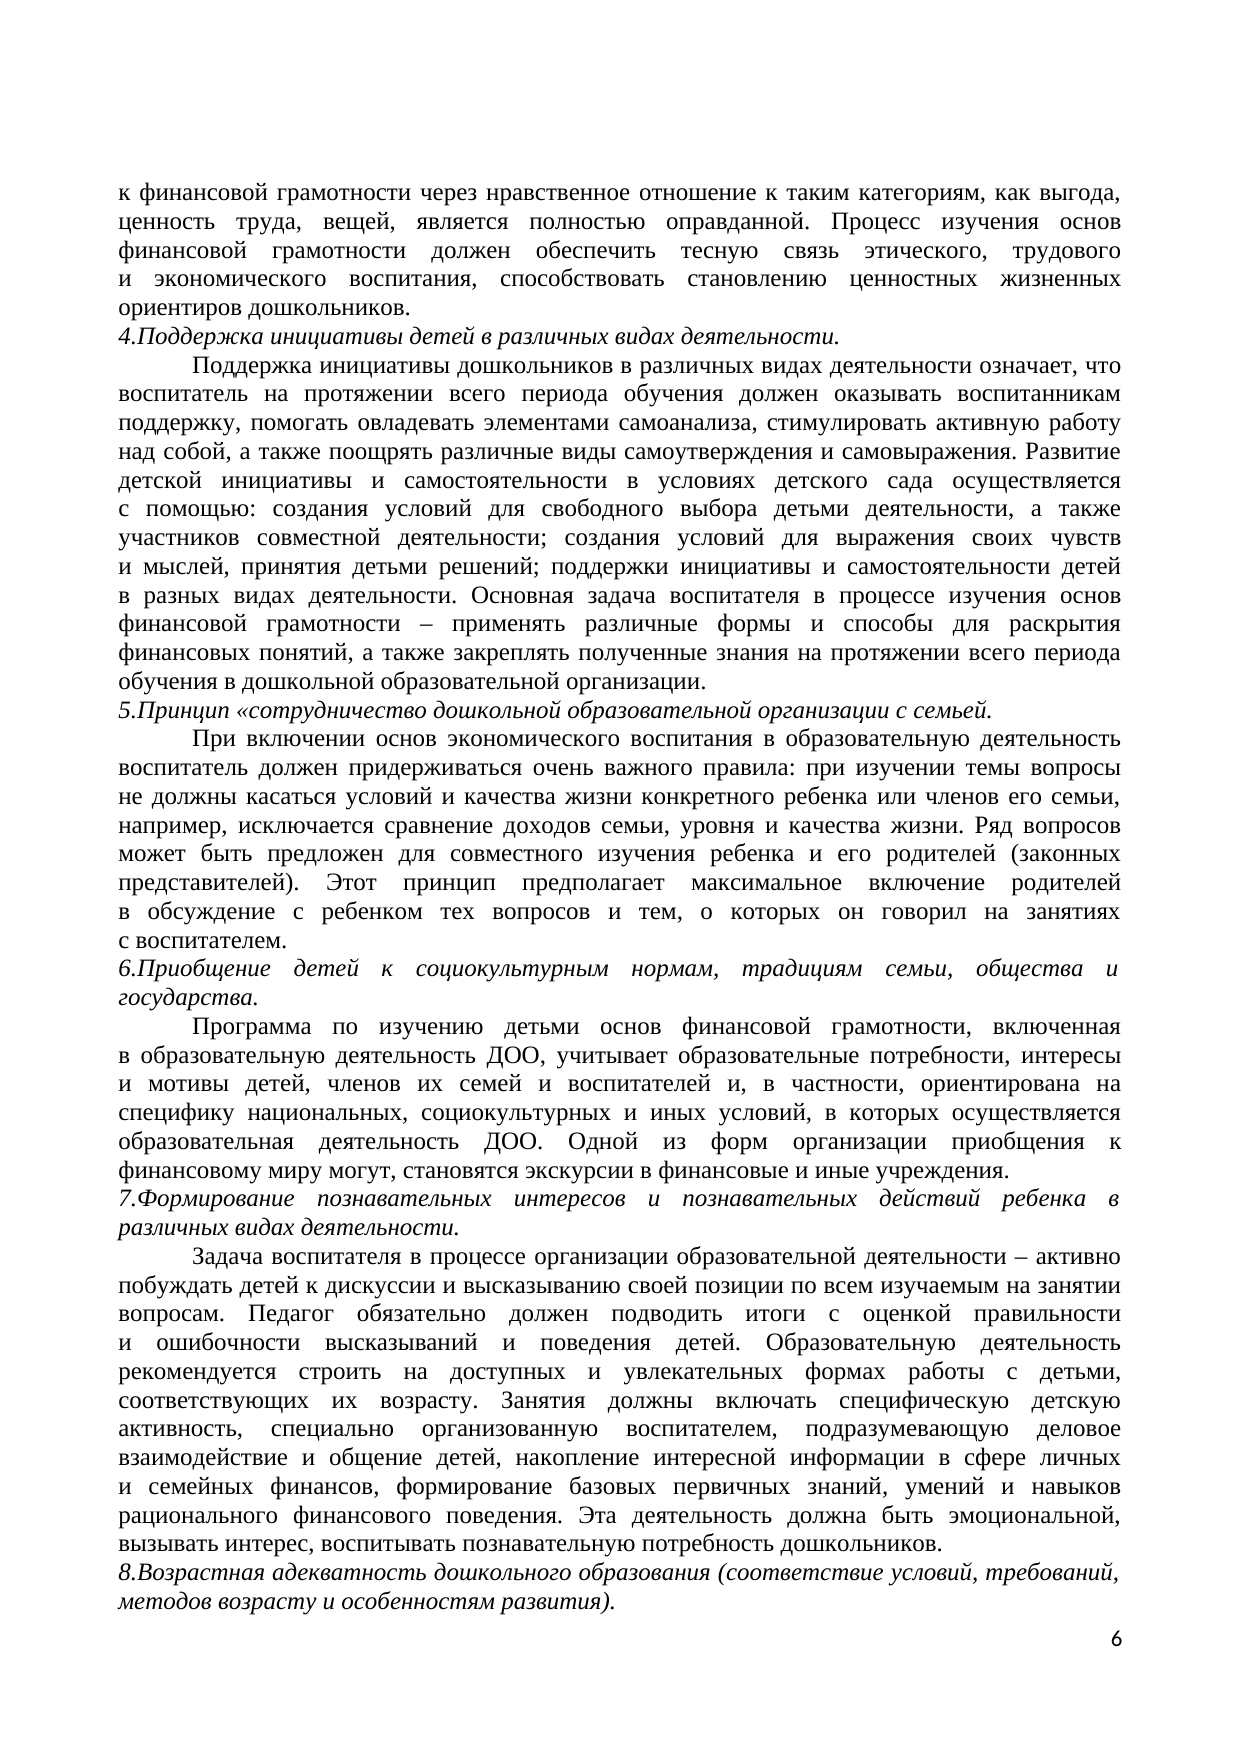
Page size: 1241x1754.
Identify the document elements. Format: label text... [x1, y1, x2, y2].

text 5.Принцип «сотрудничество дошкольной образовательной организации с семьей. [118, 695, 1122, 723]
text При включении основ экономического воспитания в образовательную деятельность воспитатель должен придерживаться очень важного правила: при изучении темы вопросы не должны касаться условий и качества жизни конкретного ребенка или членов его семьи, например, исключается сравнение доходов семьи, уровня и качества жизни. Ряд вопросов может быть предложен для совместного изучения ребенка и его родителей (законных представителей). Этот принцип предполагает максимальное включение родителей в обсуждение с ребенком тех вопросов и тем, о которых он говорил на занятиях с воспитателем. [118, 723, 1122, 953]
text 8.Возрастная адекватность дошкольного образования (соответствие условий, требований, методов возрасту и особенностям развития). [118, 1557, 1122, 1615]
text Поддержка инициативы дошкольников в различных видах деятельности означает, что воспитатель на протяжении всего периода обучения должен оказывать воспитанникам поддержку, помогать овладевать элементами самоанализа, стимулировать активную работу над собой, а также поощрять различные виды самоутверждения и самовыражения. Развитие детской инициативы и самостоятельности в условиях детского сада осуществляется с помощью: создания условий для свободного выбора детьми деятельности, а также участников совместной деятельности; создания условий для выражения своих чувств и мыслей, принятия детьми решений; поддержки инициативы и самостоятельности детей в разных видах деятельности. Основная задача воспитателя в процессе изучения основ финансовой грамотности – применять различные формы и способы для раскрытия финансовых понятий, а также закреплять полученные знания на протяжении всего периода обучения в дошкольной образовательной организации. [118, 350, 1122, 695]
text Программа по изучению детьми основ финансовой грамотности, включенная в образовательную деятельность ДОО, учитывает образовательные потребности, интересы и мотивы детей, членов их семей и воспитателей и, в частности, ориентирована на специфику национальных, социокультурных и иных условий, в которых осуществляется образовательная деятельность ДОО. Одной из форм организации приобщения к финансовому миру могут, становятся экскурсии в финансовые и иные учреждения. [118, 1011, 1122, 1183]
text 6.Приобщение детей к социокультурным нормам, традициям семьи, общества и государства. [118, 953, 1122, 1011]
text Задача воспитателя в процессе организации образовательной деятельности – активно побуждать детей к дискуссии и высказыванию своей позиции по всем изучаемым на занятии вопросам. Педагог обязательно должен подводить итоги с оценкой правильности и ошибочности высказываний и поведения детей. Образовательную деятельность рекомендуется строить на доступных и увлекательных формах работы с детьми, соответствующих их возрасту. Занятия должны включать специфическую детскую активность, специально организованную воспитателем, подразумевающую деловое взаимодействие и общение детей, накопление интересной информации в сфере личных и семейных финансов, формирование базовых первичных знаний, умений и навыков рационального финансового поведения. Эта деятельность должна быть эмоциональной, вызывать интерес, воспитывать познавательную потребность дошкольников. [118, 1241, 1122, 1557]
text 4.Поддержка инициативы детей в различных видах деятельности. [118, 321, 1122, 350]
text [118, 177, 1122, 321]
text 7.Формирование познавательных интересов и познавательных действий ребенка в различных видах деятельности. [118, 1183, 1122, 1241]
